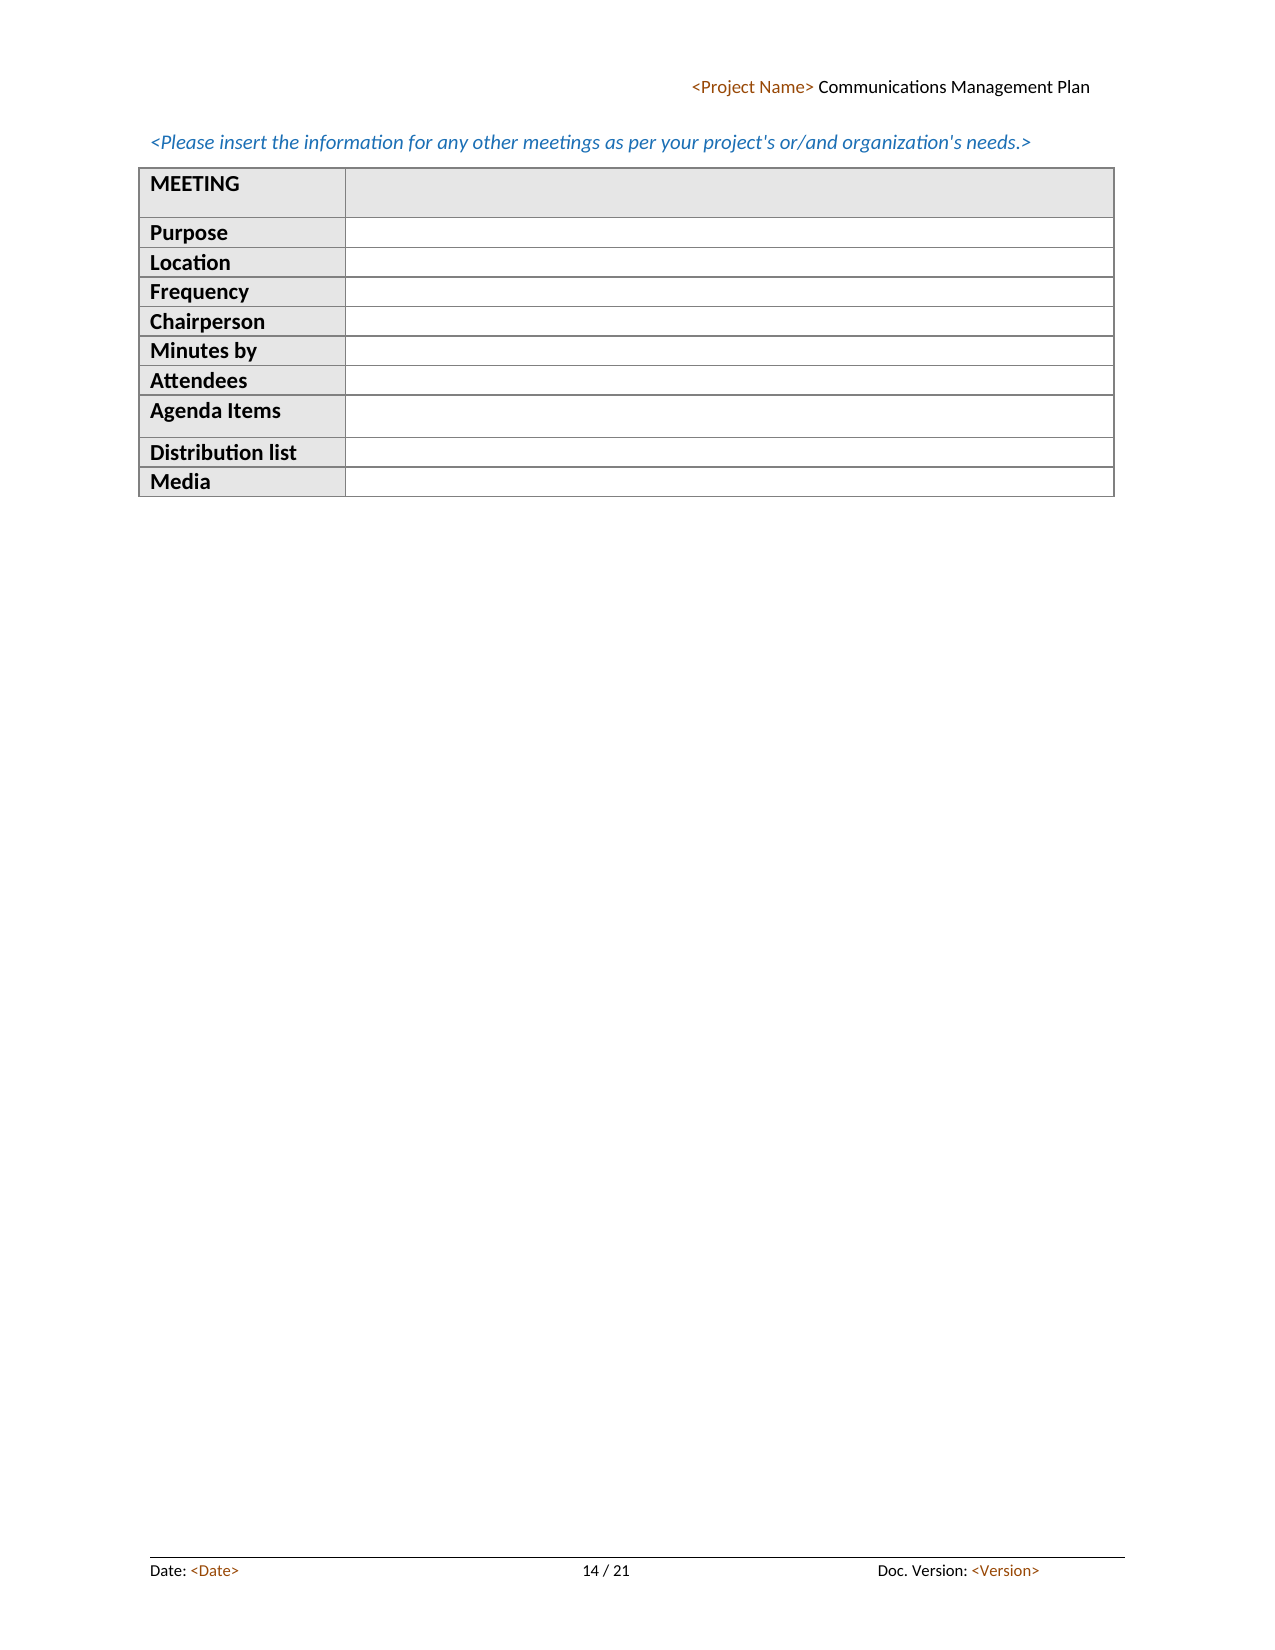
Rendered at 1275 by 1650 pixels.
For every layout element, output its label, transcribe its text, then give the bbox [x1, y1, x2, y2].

table_cell [346, 307, 1113, 335]
table_cell [346, 218, 1113, 246]
table_header [346, 169, 1113, 217]
table_cell Minutes by [140, 337, 345, 365]
table_cell [346, 278, 1113, 306]
table_cell Distribution list [140, 438, 345, 466]
table_cell Purpose [140, 218, 345, 246]
table_cell Media [140, 468, 345, 496]
table_cell Attendees [140, 366, 345, 394]
table_cell [346, 468, 1113, 496]
table_cell Chairperson [140, 307, 345, 335]
table_cell [346, 337, 1113, 365]
table_cell [346, 438, 1113, 466]
table_cell Frequency [140, 278, 345, 306]
text <Please insert the information for any other meetings as per your project's or/and organization's needs.> [150, 129, 1125, 155]
table_header MEETING [140, 169, 345, 217]
table_cell Location [140, 248, 345, 276]
table_cell [346, 396, 1113, 436]
table_cell [346, 366, 1113, 394]
table_cell [346, 248, 1113, 276]
table_cell Agenda Items [140, 396, 345, 436]
